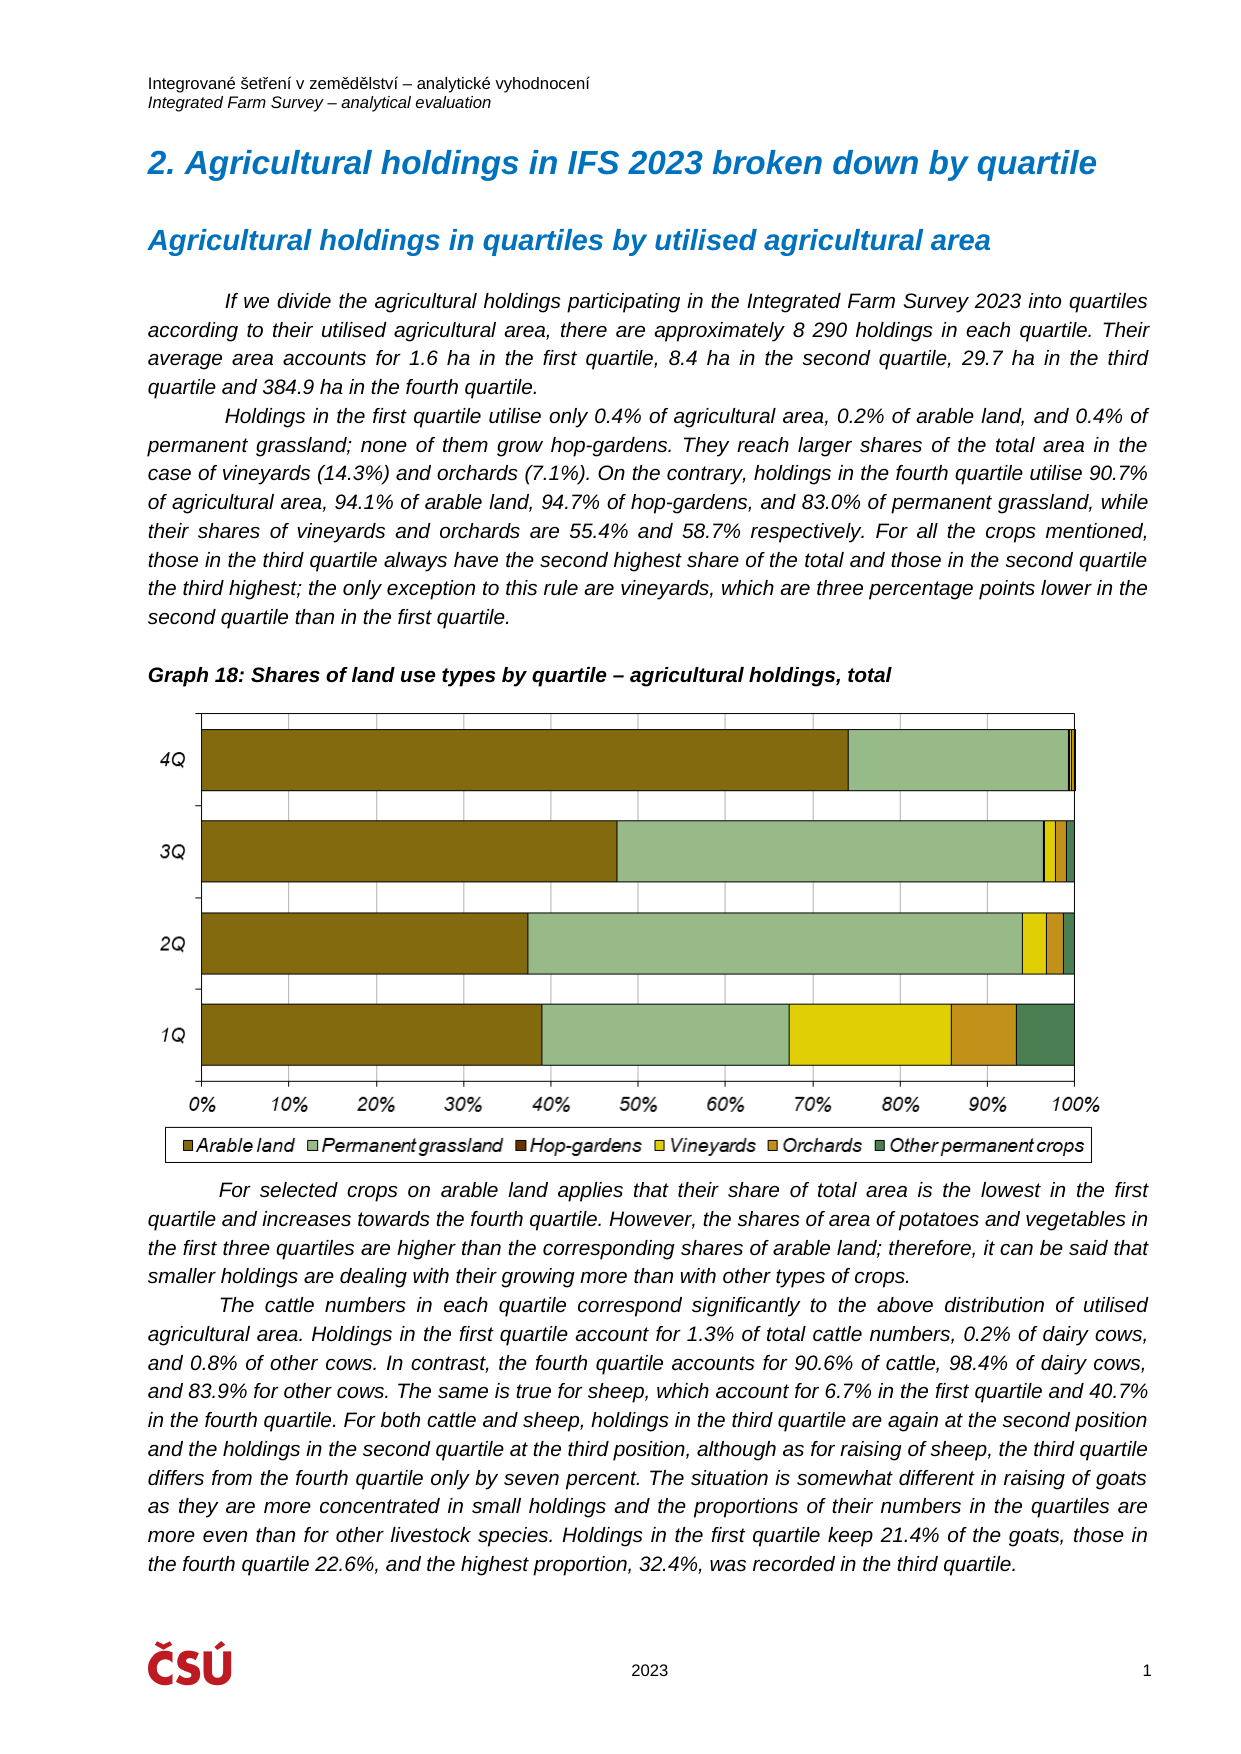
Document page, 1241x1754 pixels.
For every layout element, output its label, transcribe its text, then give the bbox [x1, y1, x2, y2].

picture [147, 691, 1122, 1173]
text Agricultural holdings in quartiles by utilised agricultural area [148, 223, 1152, 257]
picture [147, 1640, 232, 1686]
text 2. Agricultural holdings in IFS 2023 broken down by quartile [148, 143, 1152, 181]
text Graph 18: Shares of land use types by quartile – agricultural holdings, total [148, 662, 1152, 686]
text If we divide the agricultural holdings participating in the Integrated Farm Survey 2023 into quartiles according to their utilised agricultural area, there are approximately 8 290 holdings in each quartile. Their average area accounts for 1.6 ha in the first quartile, 8.4 ha in the second quartile, 29.7 ha in the third quartile and 384.9 ha in the fourth quartile. [148, 289, 1152, 399]
text For selected crops on arable land applies that their share of total area is the lowest in the first quartile and increases towards the fourth quartile. However, the shares of area of potatoes and vegetables in the first three quartiles are higher than the corresponding shares of arable land; therefore, it can be said that smaller holdings are dealing with their growing more than with other types of crops. [148, 1178, 1152, 1288]
text The cattle numbers in each quartile correspond significantly to the above distribution of utilised agricultural area. Holdings in the first quartile account for 1.3% of total cattle numbers, 0.2% of dairy cows, and 0.8% of other cows. In contrast, the fourth quartile accounts for 90.6% of cattle, 98.4% of dairy cows, and 83.9% for other cows. The same is true for sheep, which account for 6.7% in the first quartile and 40.7% in the fourth quartile. For both cattle and sheep, holdings in the third quartile are again at the second position and the holdings in the second quartile at the third position, although as for raising of sheep, the third quartile differs from the fourth quartile only by seven percent. The situation is somewhat different in raising of goats as they are more concentrated in small holdings and the proportions of their numbers in the quartiles are more even than for other livestock species. Holdings in the first quartile keep 21.4% of the goats, those in the fourth quartile 22.6%, and the highest proportion, 32.4%, was recorded in the third quartile. [148, 1293, 1152, 1576]
text Holdings in the first quartile utilise only 0.4% of agricultural area, 0.2% of arable land, and 0.4% of permanent grassland; none of them grow hop-gardens. They reach larger shares of the total area in the case of vineyards (14.3%) and orchards (7.1%). On the contrary, holdings in the fourth quartile utilise 90.7% of agricultural area, 94.1% of arable land, 94.7% of hop-gardens, and 83.0% of permanent grassland, while their shares of vineyards and orchards are 55.4% and 58.7% respectively. For all the crops mentioned, those in the third quartile always have the second highest share of the total and those in the second quartile the third highest; the only exception to this rule are vineyards, which are three percentage points lower in the second quartile than in the first quartile. [148, 404, 1152, 629]
